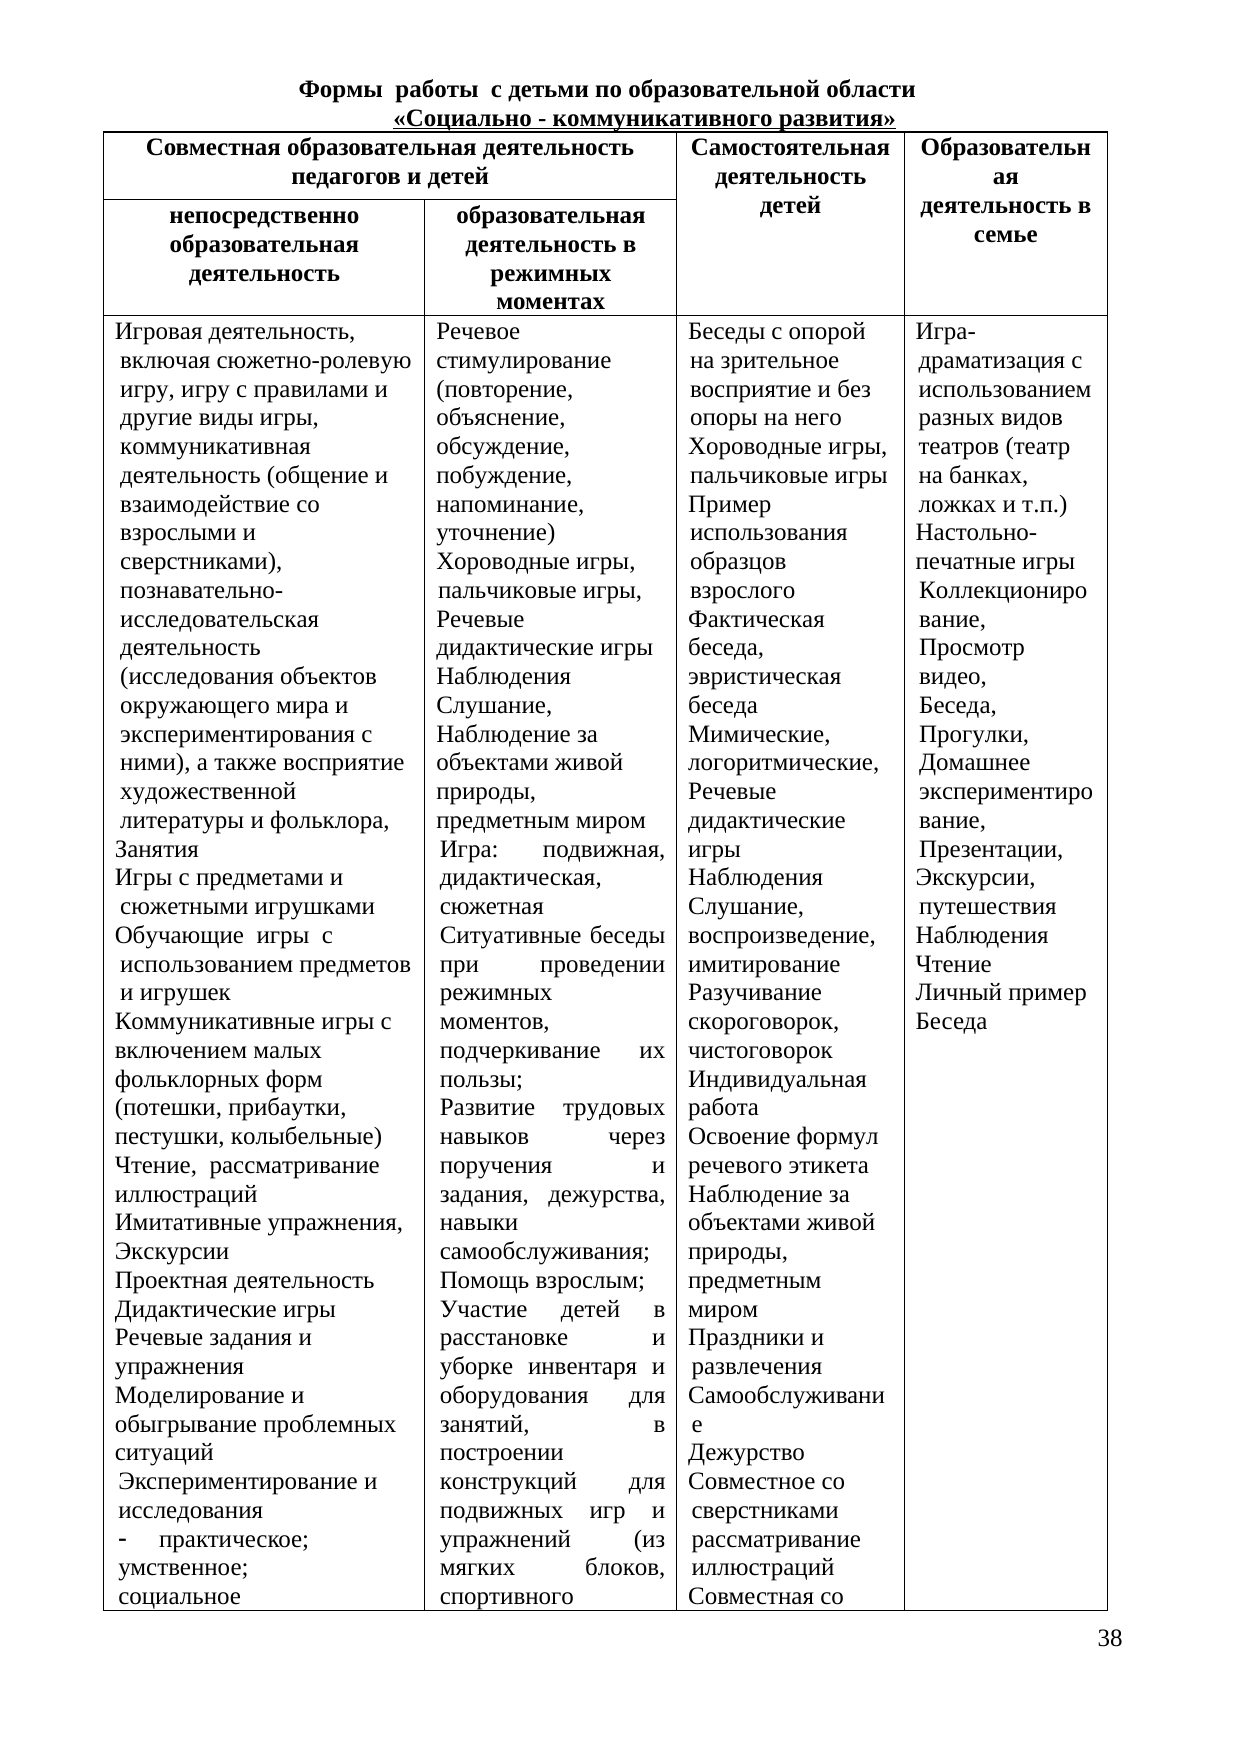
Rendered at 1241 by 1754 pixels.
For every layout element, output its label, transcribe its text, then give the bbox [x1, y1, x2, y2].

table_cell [425, 316, 676, 1610]
table_header Образовательная деятельность в семье [905, 133, 1107, 315]
table_cell образовательная деятельность в режимных моментах [425, 200, 676, 315]
table_cell непосредственно образовательная деятельность [104, 200, 424, 315]
table_header Совместная образовательная деятельность педагогов и детей [104, 133, 676, 199]
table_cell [905, 316, 1107, 1610]
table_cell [677, 316, 904, 1610]
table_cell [104, 316, 424, 1610]
text «Социально - коммуникативного развития» [193, 103, 1096, 131]
text Формы работы с детьми по образовательной области [118, 74, 1096, 103]
table_header Самостоятельная деятельность детей [677, 133, 904, 315]
